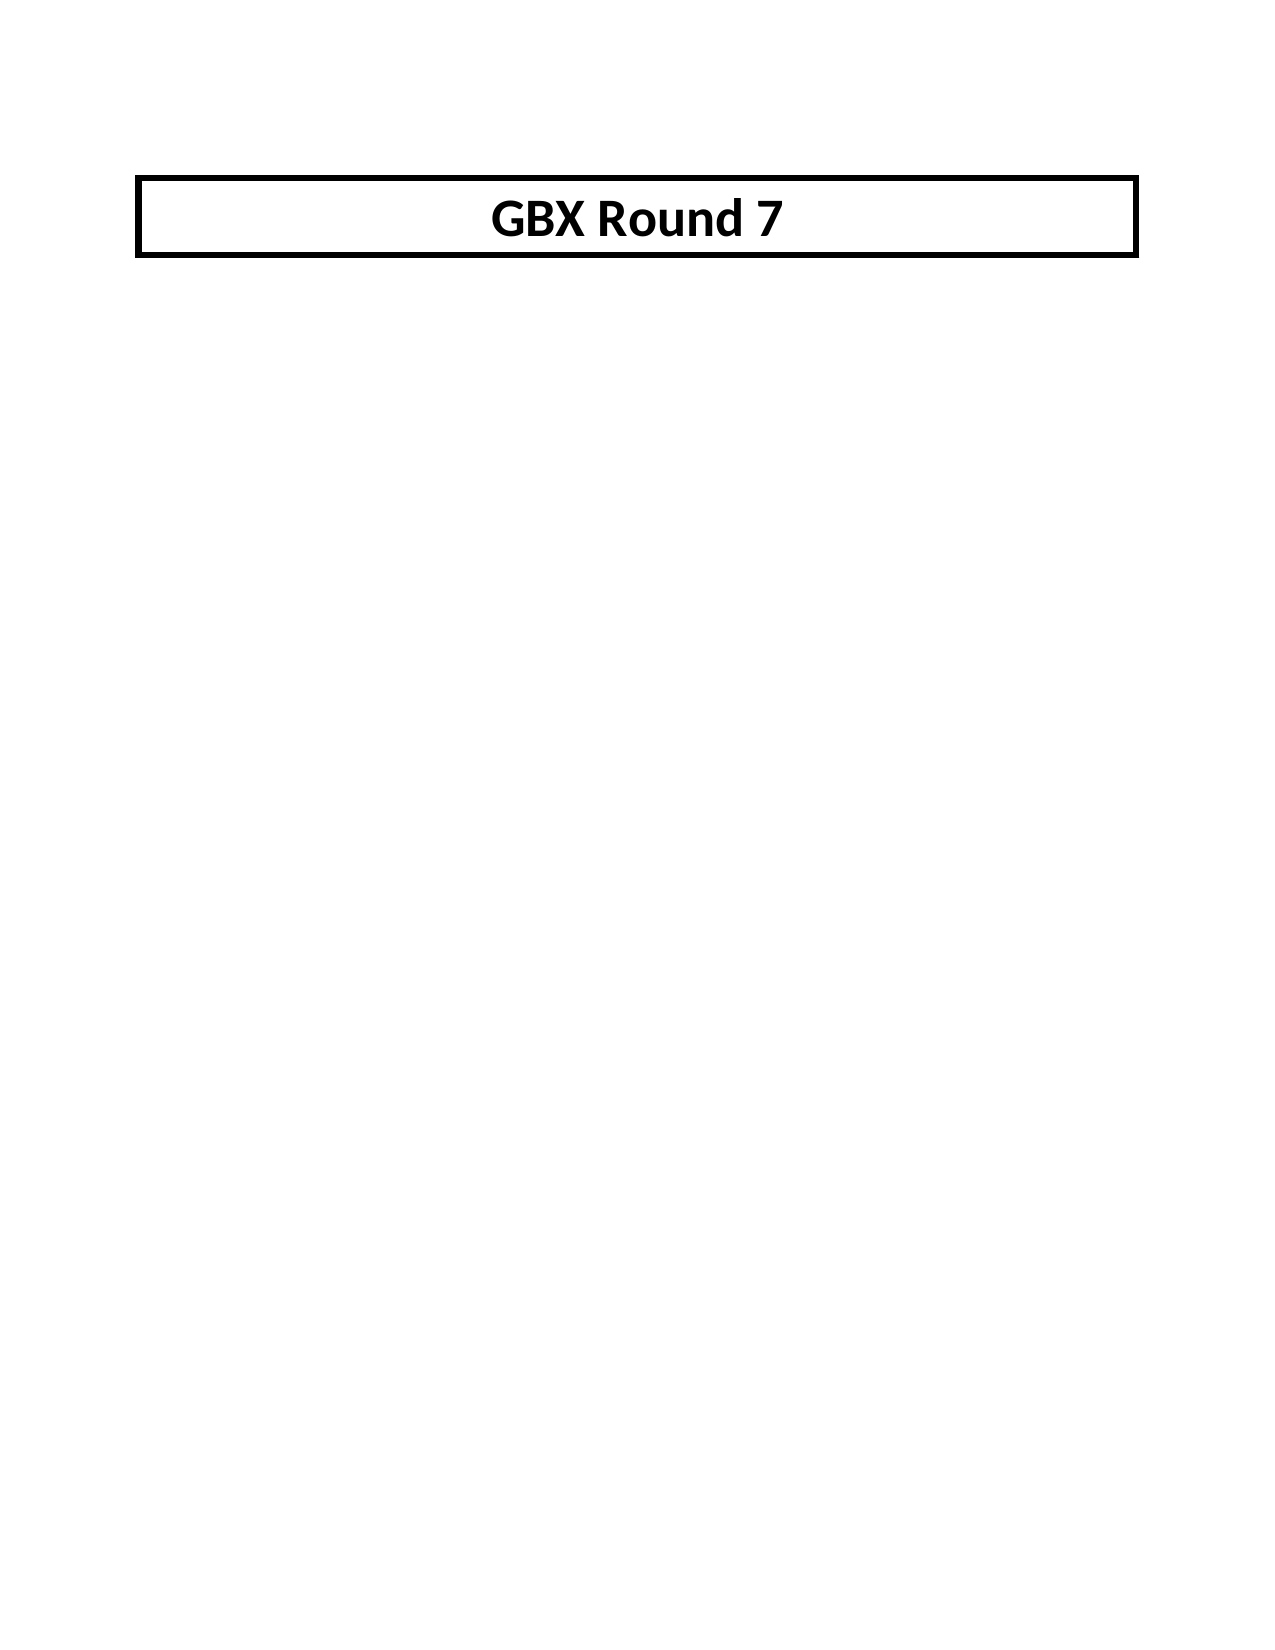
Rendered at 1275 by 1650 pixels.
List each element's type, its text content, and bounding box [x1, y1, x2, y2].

subtitle GBX Round 7 [142, 181, 1133, 252]
